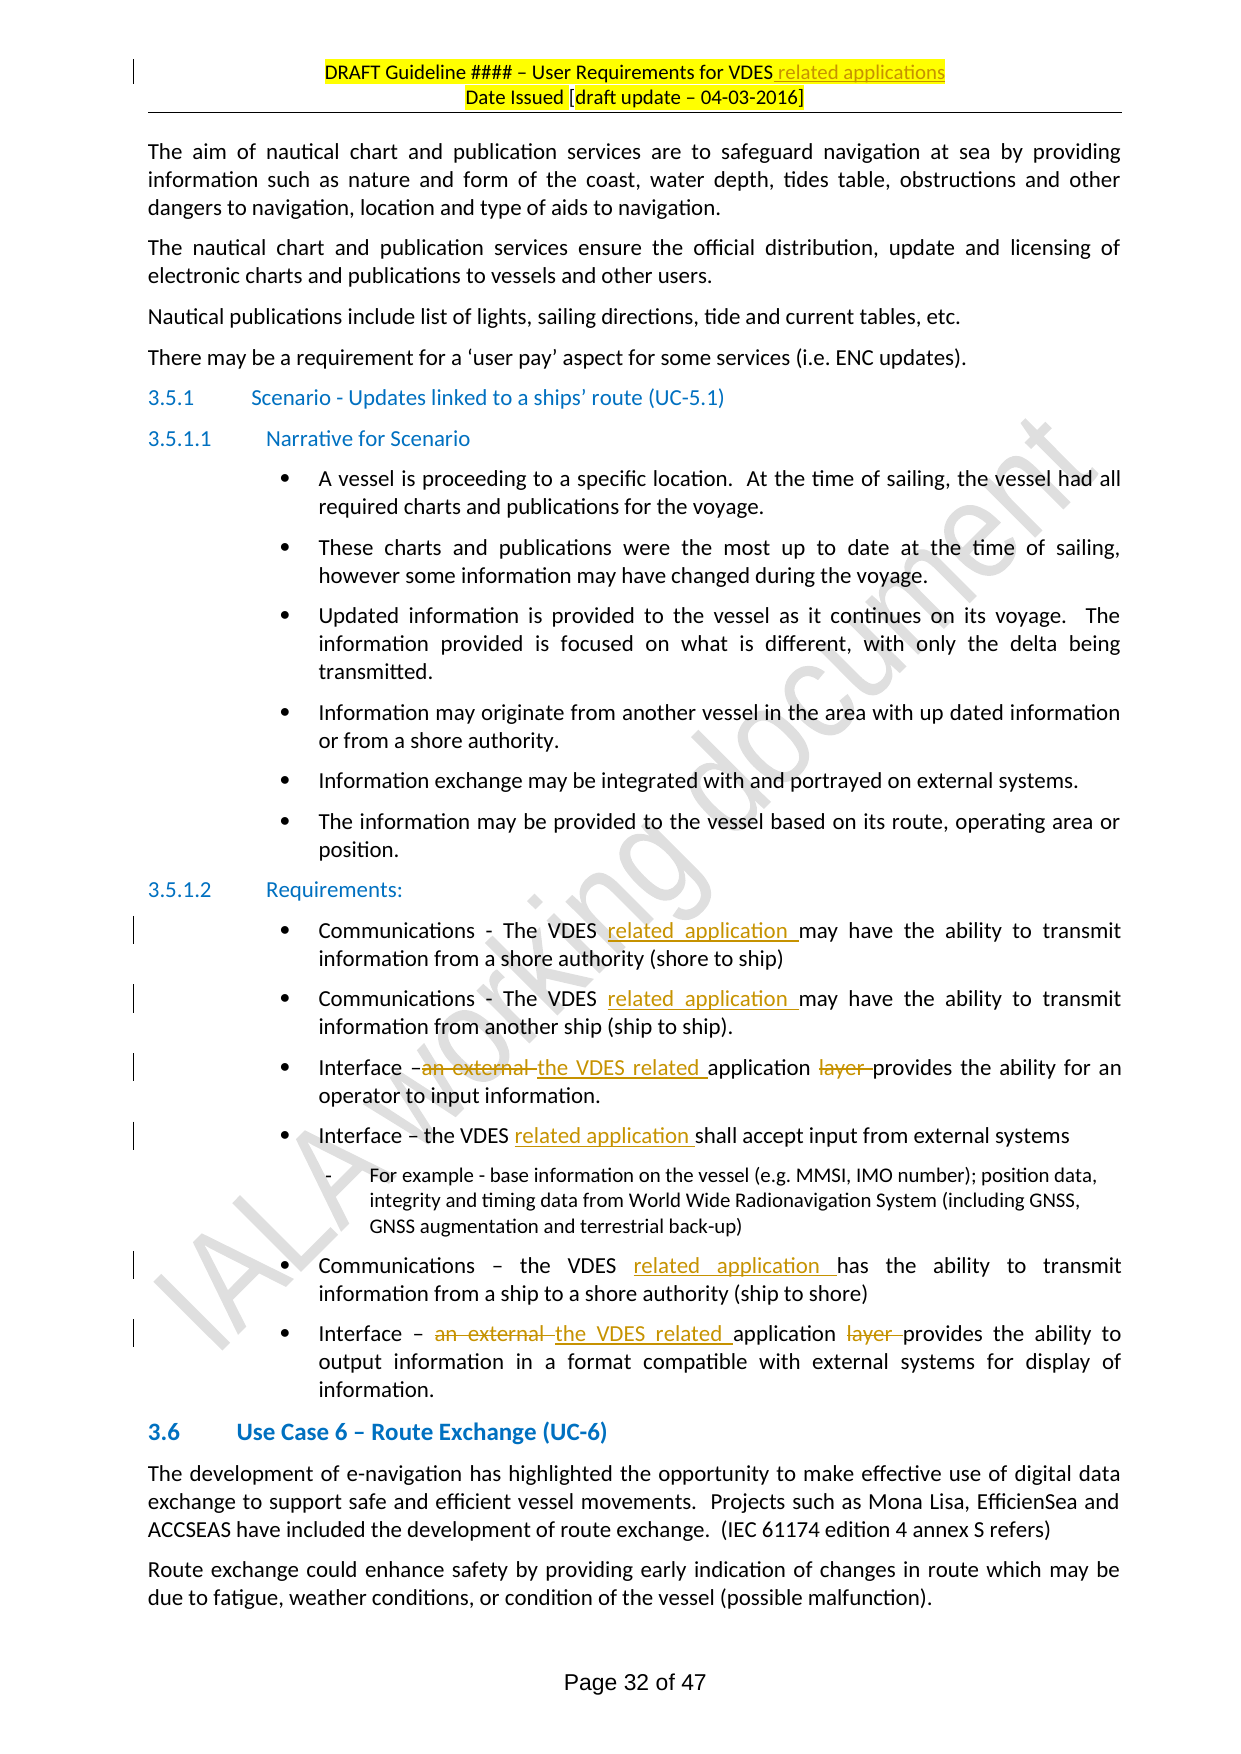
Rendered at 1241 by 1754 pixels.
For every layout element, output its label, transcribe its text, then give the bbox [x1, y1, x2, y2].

text The information may be provided to the vessel based on its route, operating area or position. [281, 807, 1122, 863]
subtitle Narrative for Scenario [148, 424, 1122, 452]
text Communications - The VDES may have the ability to transmit information from a shore authority (shore to ship) [281, 916, 1122, 972]
text A vessel is proceeding to a specific location. At the time of sailing, the vessel had all required charts and publications for the voyage. [281, 464, 1122, 520]
text Interface – the VDES shall accept input from external systems [281, 1122, 1122, 1149]
text Route exchange could enhance safety by providing early indication of changes in route which may be due to fatigue, weather conditions, or condition of the vessel (possible malfunction). [148, 1556, 1122, 1612]
text Interface – application provides the ability to output information in a format compatible with external systems for display of information. [281, 1319, 1122, 1403]
text Information may originate from another vessel in the area with up dated information or from a shore authority. [281, 698, 1122, 754]
text These charts and publications were the most up to date at the time of sailing, however some information may have changed during the voyage. [281, 533, 1122, 589]
text Information exchange may be integrated with and portrayed on external systems. [281, 766, 1122, 794]
text For example - base information on the vessel (e.g. MMSI, IMO number); position data, integrity and timing data from World Wide Radionavigation System (including GNSS, GNSS augmentation and terrestrial back-up) [325, 1162, 1122, 1238]
text Interface –application provides the ability for an operator to input information. [281, 1053, 1122, 1109]
text The nautical chart and publication services ensure the official distribution, update and licensing of electronic charts and publications to vessels and other users. [148, 233, 1122, 289]
text Nautical publications include list of lights, sailing directions, tide and current tables, etc. [148, 302, 1122, 330]
text There may be a requirement for a ‘user pay’ aspect for some services (i.e. ENC updates). [148, 343, 1122, 371]
subtitle Scenario - Updates linked to a ships’ route (UC-5.1) [148, 383, 1122, 411]
text Updated information is provided to the vessel as it continues on its voyage. The information provided is focused on what is different, with only the delta being transmitted. [281, 601, 1122, 685]
text Communications – the VDES has the ability to transmit information from a ship to a shore authority (ship to shore) [281, 1251, 1122, 1307]
subtitle Use Case 6 – Route Exchange (UC-6) [148, 1416, 1122, 1446]
text The development of e-navigation has highlighted the opportunity to make effective use of digital data exchange to support safe and efficient vessel movements. Projects such as Mona Lisa, EfficienSea and ACCSEAS have included the development of route exchange. (IEC 61174 edition 4 annex S refers) [148, 1459, 1122, 1543]
text Communications - The VDES may have the ability to transmit information from another ship (ship to ship). [281, 984, 1122, 1041]
text The aim of nautical chart and publication services are to safeguard navigation at sea by providing information such as nature and form of the coast, water depth, tides table, obstructions and other dangers to navigation, location and type of aids to navigation. [148, 137, 1122, 221]
subtitle Requirements: [148, 875, 1122, 903]
